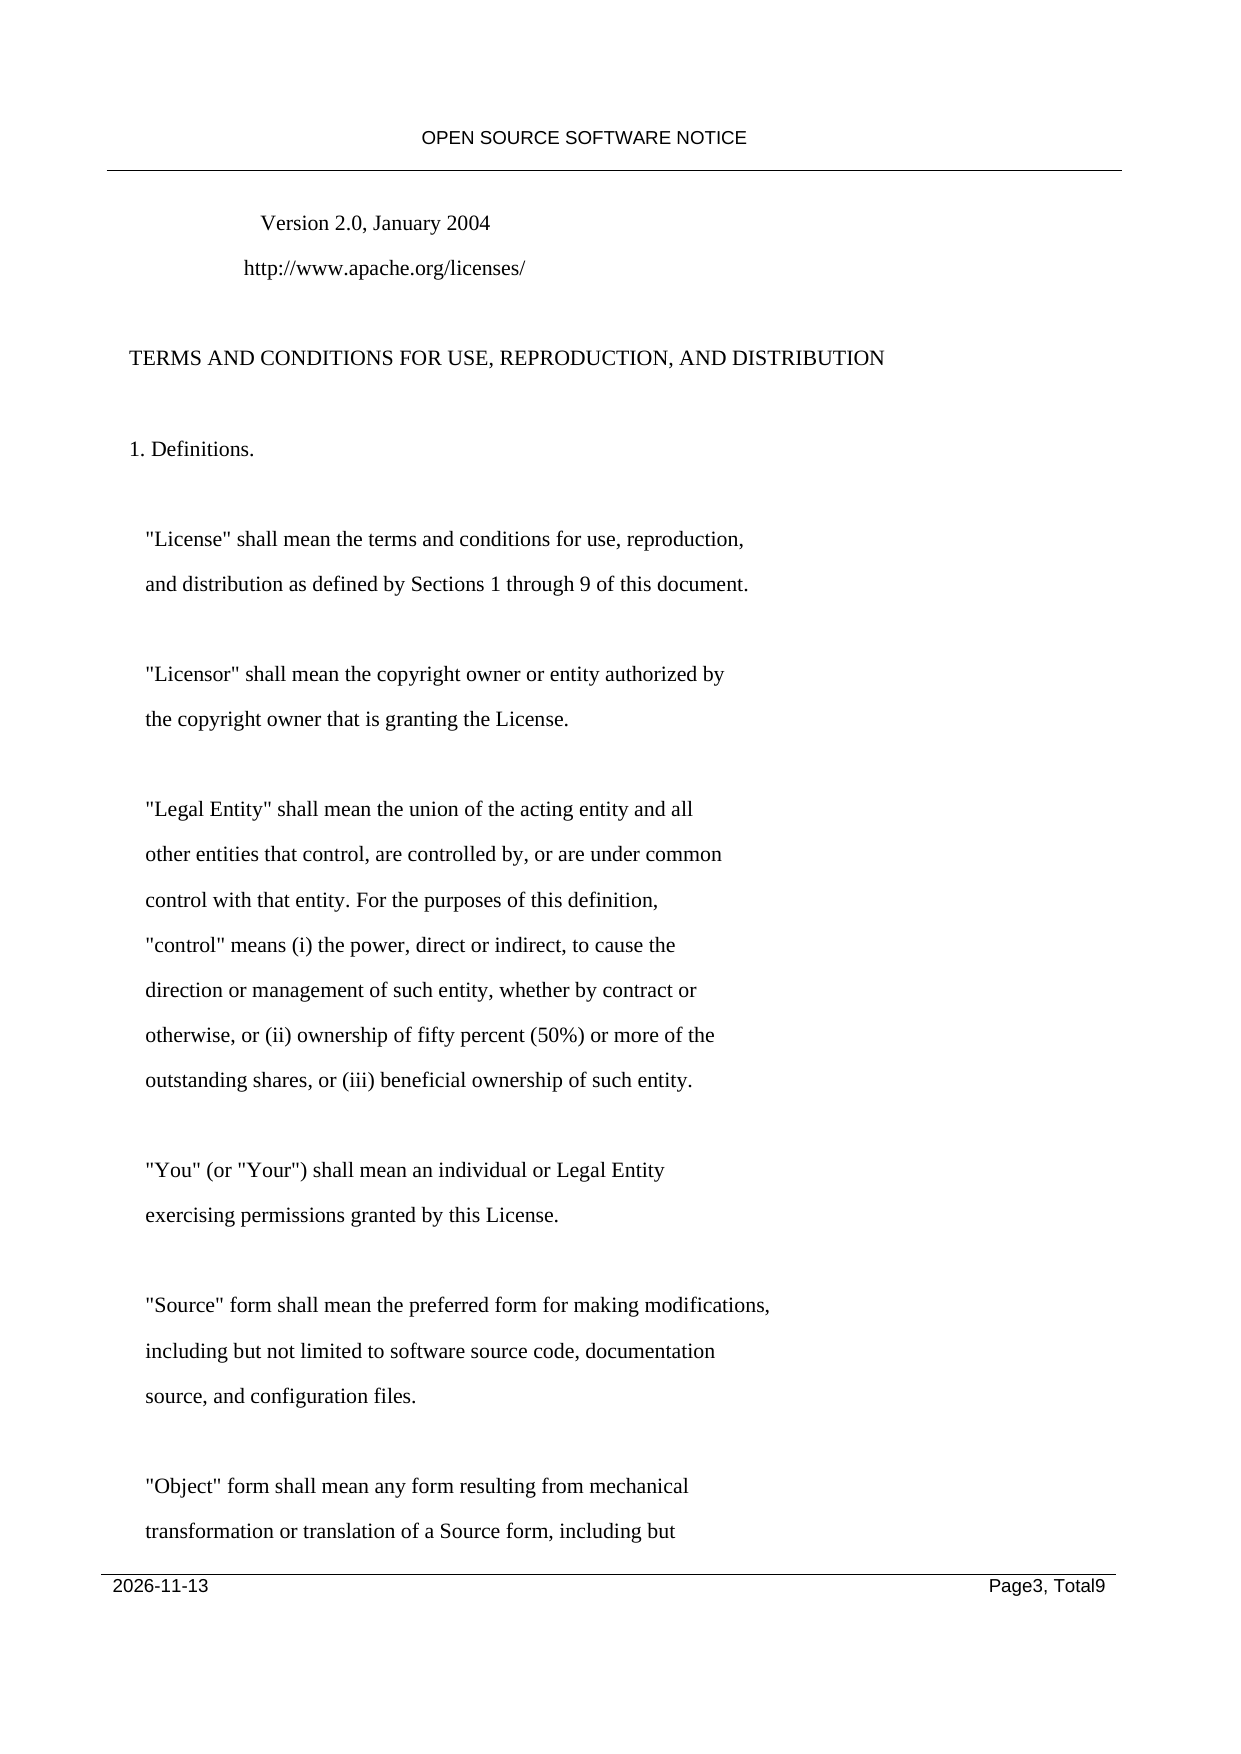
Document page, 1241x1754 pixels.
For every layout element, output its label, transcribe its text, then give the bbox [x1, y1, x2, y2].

text http://www.apache.org/licenses/ [112, 251, 1128, 284]
text "You" (or "Your") shall mean an individual or Legal Entity [112, 1153, 1128, 1186]
text "Licensor" shall mean the copyright owner or entity authorized by [112, 657, 1128, 690]
text control with that entity. For the purposes of this definition, [112, 883, 1128, 915]
text "Source" form shall mean the preferred form for making modifications, [112, 1289, 1128, 1321]
text "License" shall mean the terms and conditions for use, reproduction, [112, 522, 1128, 554]
text including but not limited to software source code, documentation [112, 1334, 1128, 1366]
text outstanding shares, or (iii) beneficial ownership of such entity. [112, 1063, 1128, 1096]
text and distribution as defined by Sections 1 through 9 of this document. [112, 567, 1128, 600]
text "control" means (i) the power, direct or indirect, to cause the [112, 928, 1128, 961]
text "Object" form shall mean any form resulting from mechanical [112, 1469, 1128, 1502]
text "Legal Entity" shall mean the union of the acting entity and all [112, 793, 1128, 825]
text otherwise, or (ii) ownership of fifty percent (50%) or more of the [112, 1018, 1128, 1051]
text direction or management of such entity, whether by contract or [112, 973, 1128, 1006]
text 1. Definitions. [112, 432, 1128, 464]
text the copyright owner that is granting the License. [112, 702, 1128, 735]
text Version 2.0, January 2004 [112, 206, 1128, 239]
text transformation or translation of a Source form, including but [112, 1514, 1128, 1547]
text source, and configuration files. [112, 1379, 1128, 1412]
text other entities that control, are controlled by, or are under common [112, 838, 1128, 870]
text exercising permissions granted by this License. [112, 1199, 1128, 1231]
text TERMS AND CONDITIONS FOR USE, REPRODUCTION, AND DISTRIBUTION [112, 342, 1128, 374]
